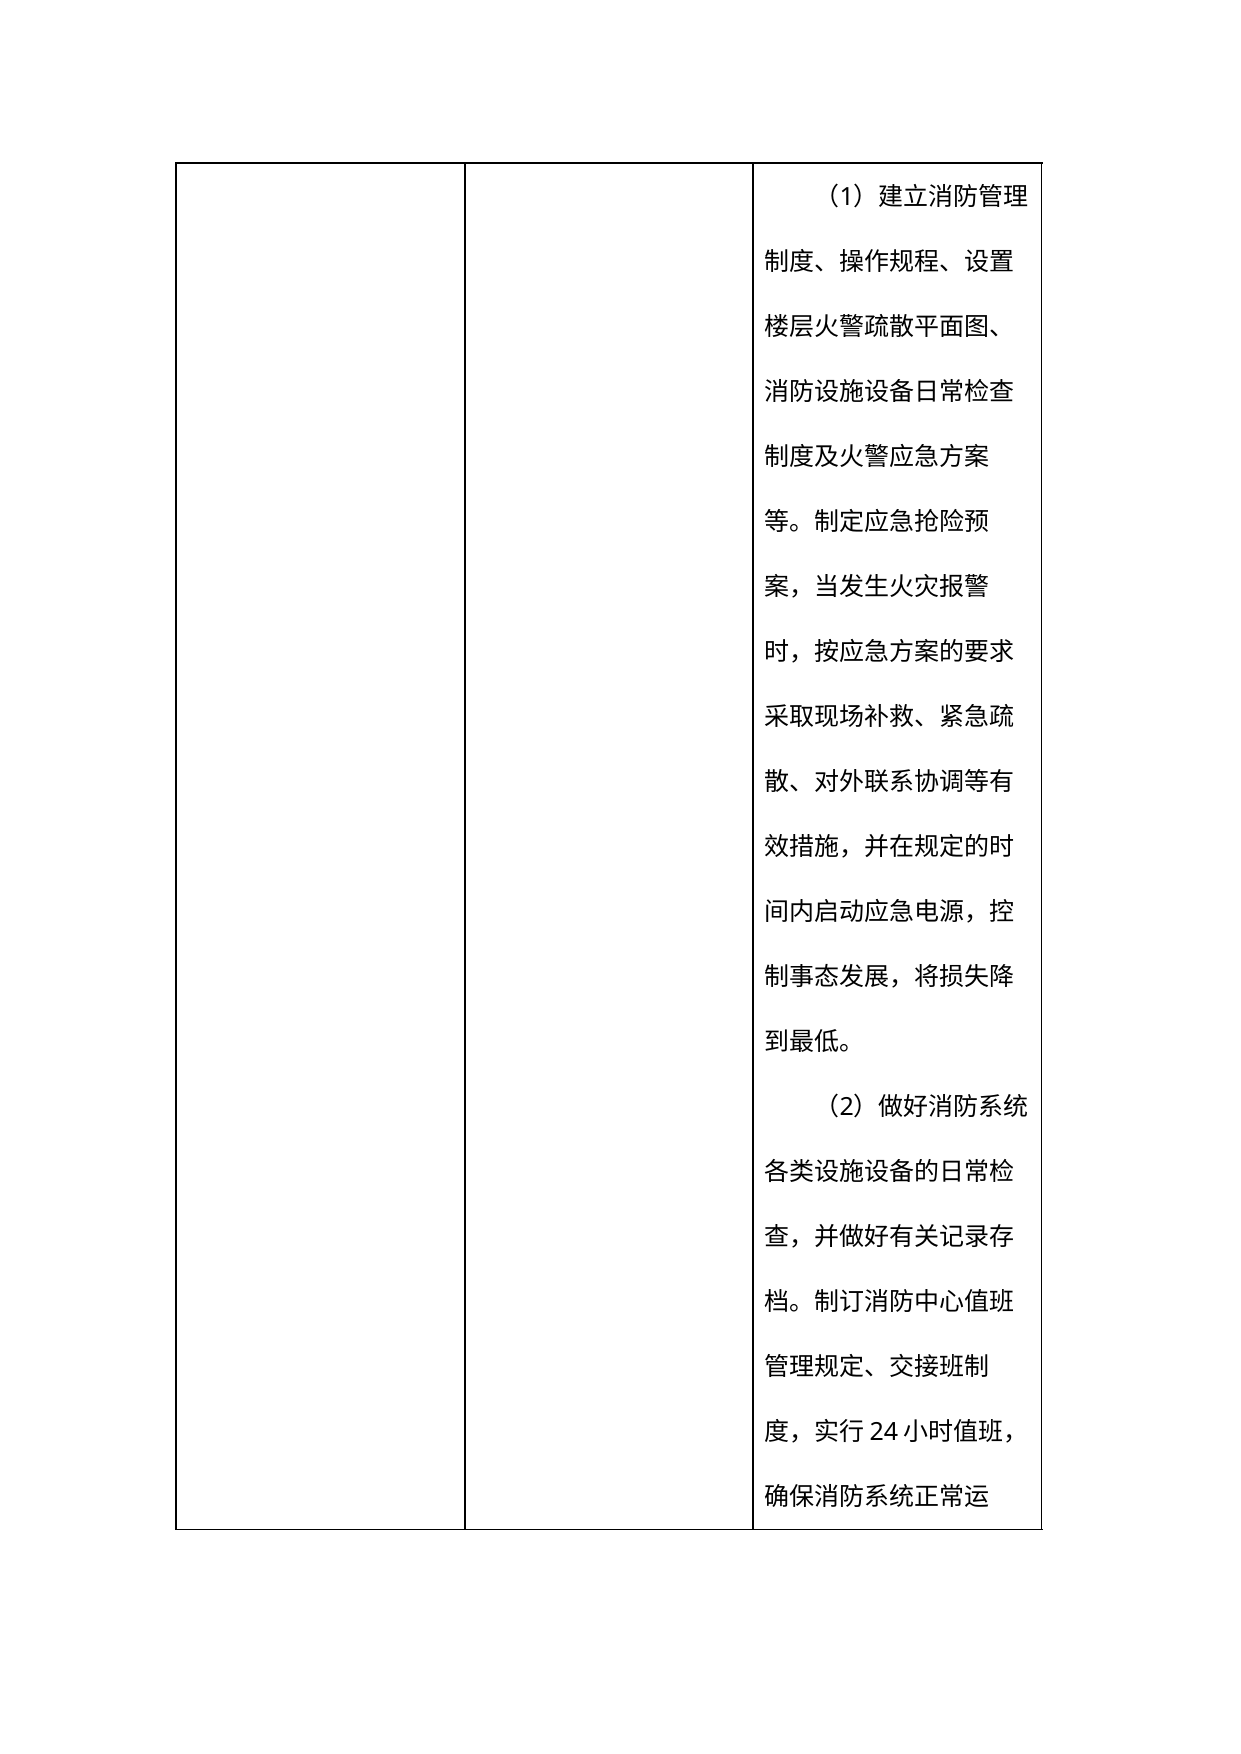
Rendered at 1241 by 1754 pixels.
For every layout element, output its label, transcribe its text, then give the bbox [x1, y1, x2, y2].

table_cell [466, 164, 752, 1528]
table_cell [754, 164, 1041, 1528]
table_cell 3 [177, 164, 464, 1528]
